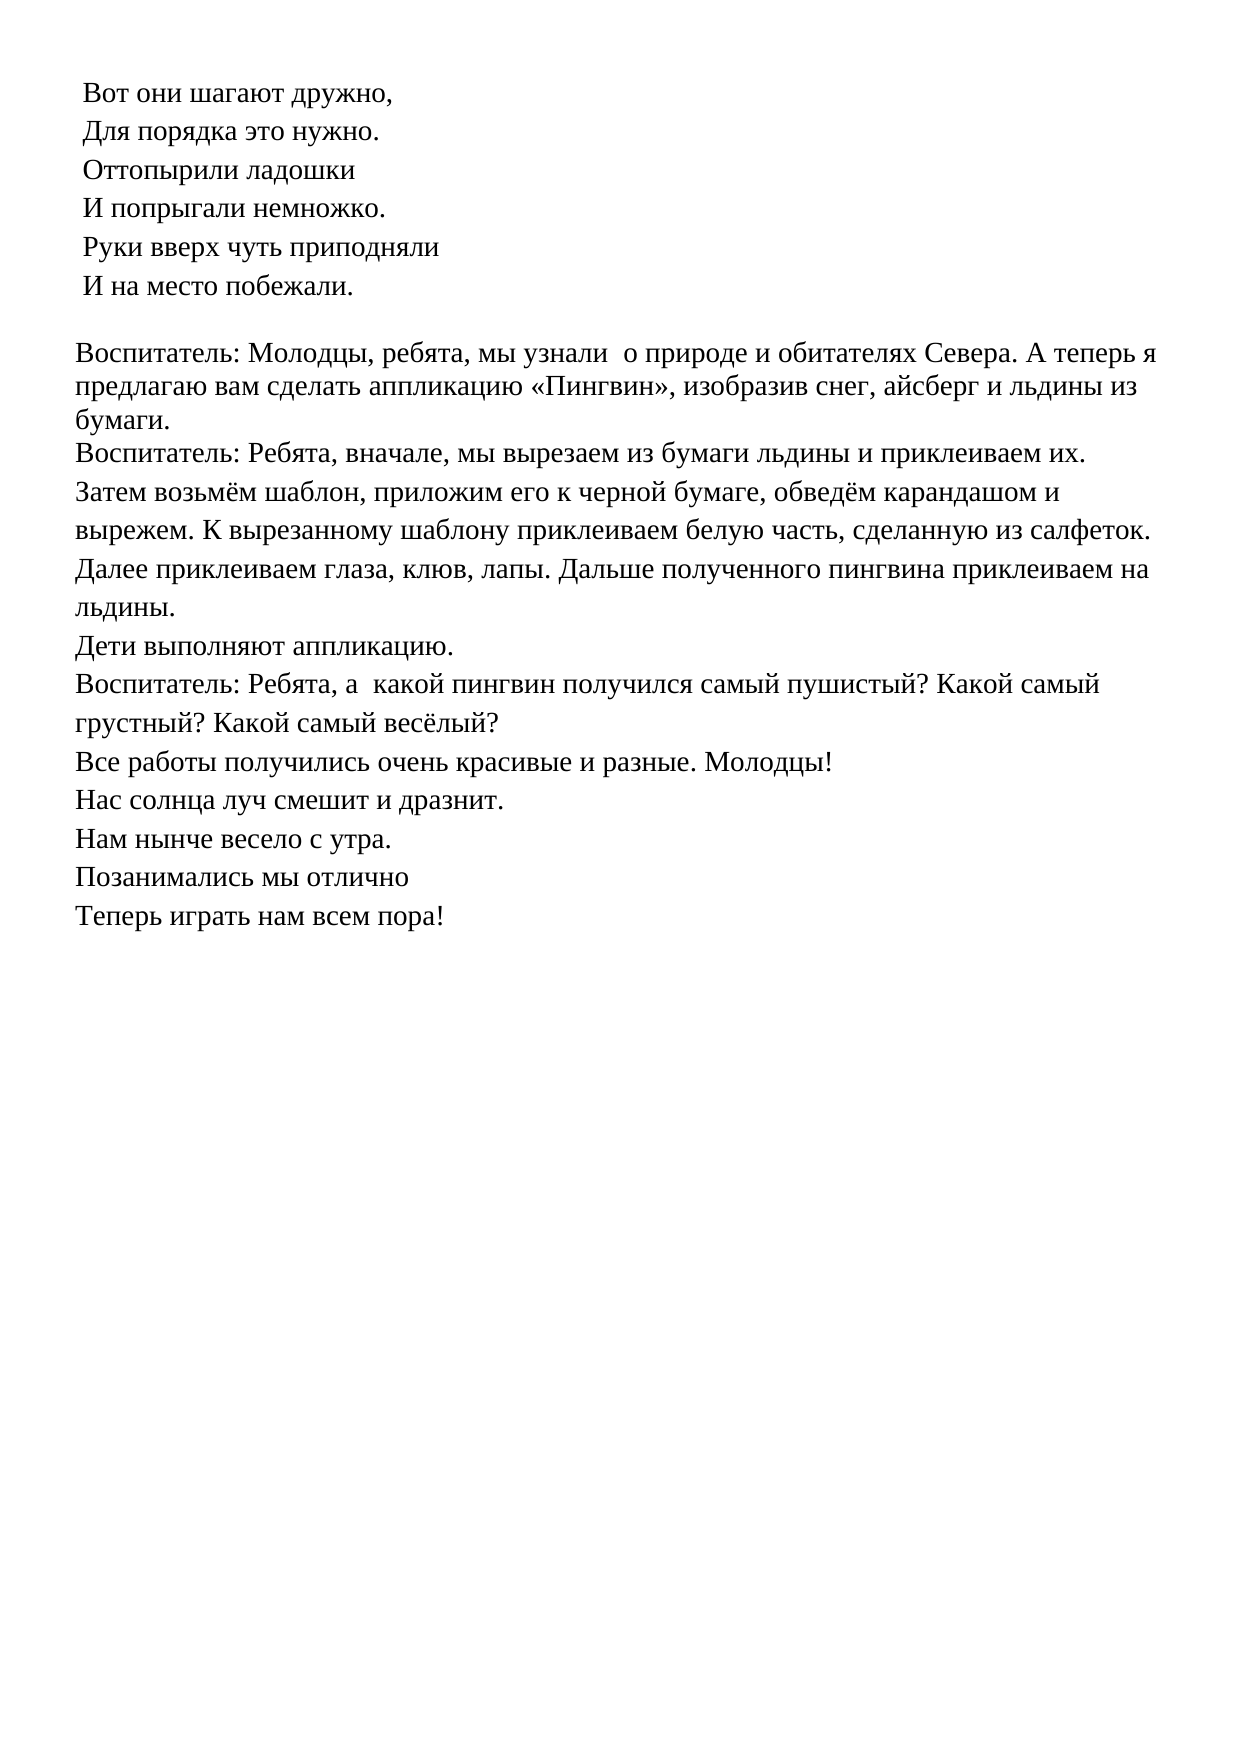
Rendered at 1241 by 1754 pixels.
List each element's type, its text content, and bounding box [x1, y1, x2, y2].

text Теперь играть нам всем пора! [75, 898, 1165, 931]
text И попрыгали немножко. [75, 191, 1165, 224]
text Воспитатель: Ребята, а какой пингвин получился самый пушистый? Какой самый грустный? Какой самый весёлый? [75, 667, 1165, 739]
text Все работы получились очень красивые и разные. Молодцы! [75, 744, 1165, 777]
text Затем возьмём шаблон, приложим его к черной бумаге, обведём карандашом и вырежем. К вырезанному шаблону приклеиваем белую часть, сделанную из салфеток. Далее приклеиваем глаза, клюв, лапы. Дальше полученного пингвина приклеиваем на льдины. [75, 474, 1165, 623]
text Для порядка это нужно. [75, 113, 1165, 147]
text Воспитатель: Молодцы, ребята, мы узнали о природе и обитателях Севера. А теперь я предлагаю вам сделать аппликацию «Пингвин», изобразив снег, айсберг и льдины из бумаги. [75, 335, 1165, 435]
text Позанимались мы отлично [75, 859, 1165, 893]
text Нас солнца луч смешит и дразнит. [75, 782, 1165, 816]
text Руки вверх чуть приподняли [75, 229, 1165, 263]
text Нам нынче весело с утра. [75, 821, 1165, 854]
text Оттопырили ладошки [75, 152, 1165, 186]
text Вот они шагают дружно, [75, 75, 1165, 108]
text И на место побежали. [75, 268, 1165, 301]
text Воспитатель: Ребята, вначале, мы вырезаем из бумаги льдины и приклеиваем их. [75, 435, 1165, 469]
text Дети выполняют аппликацию. [75, 628, 1165, 662]
